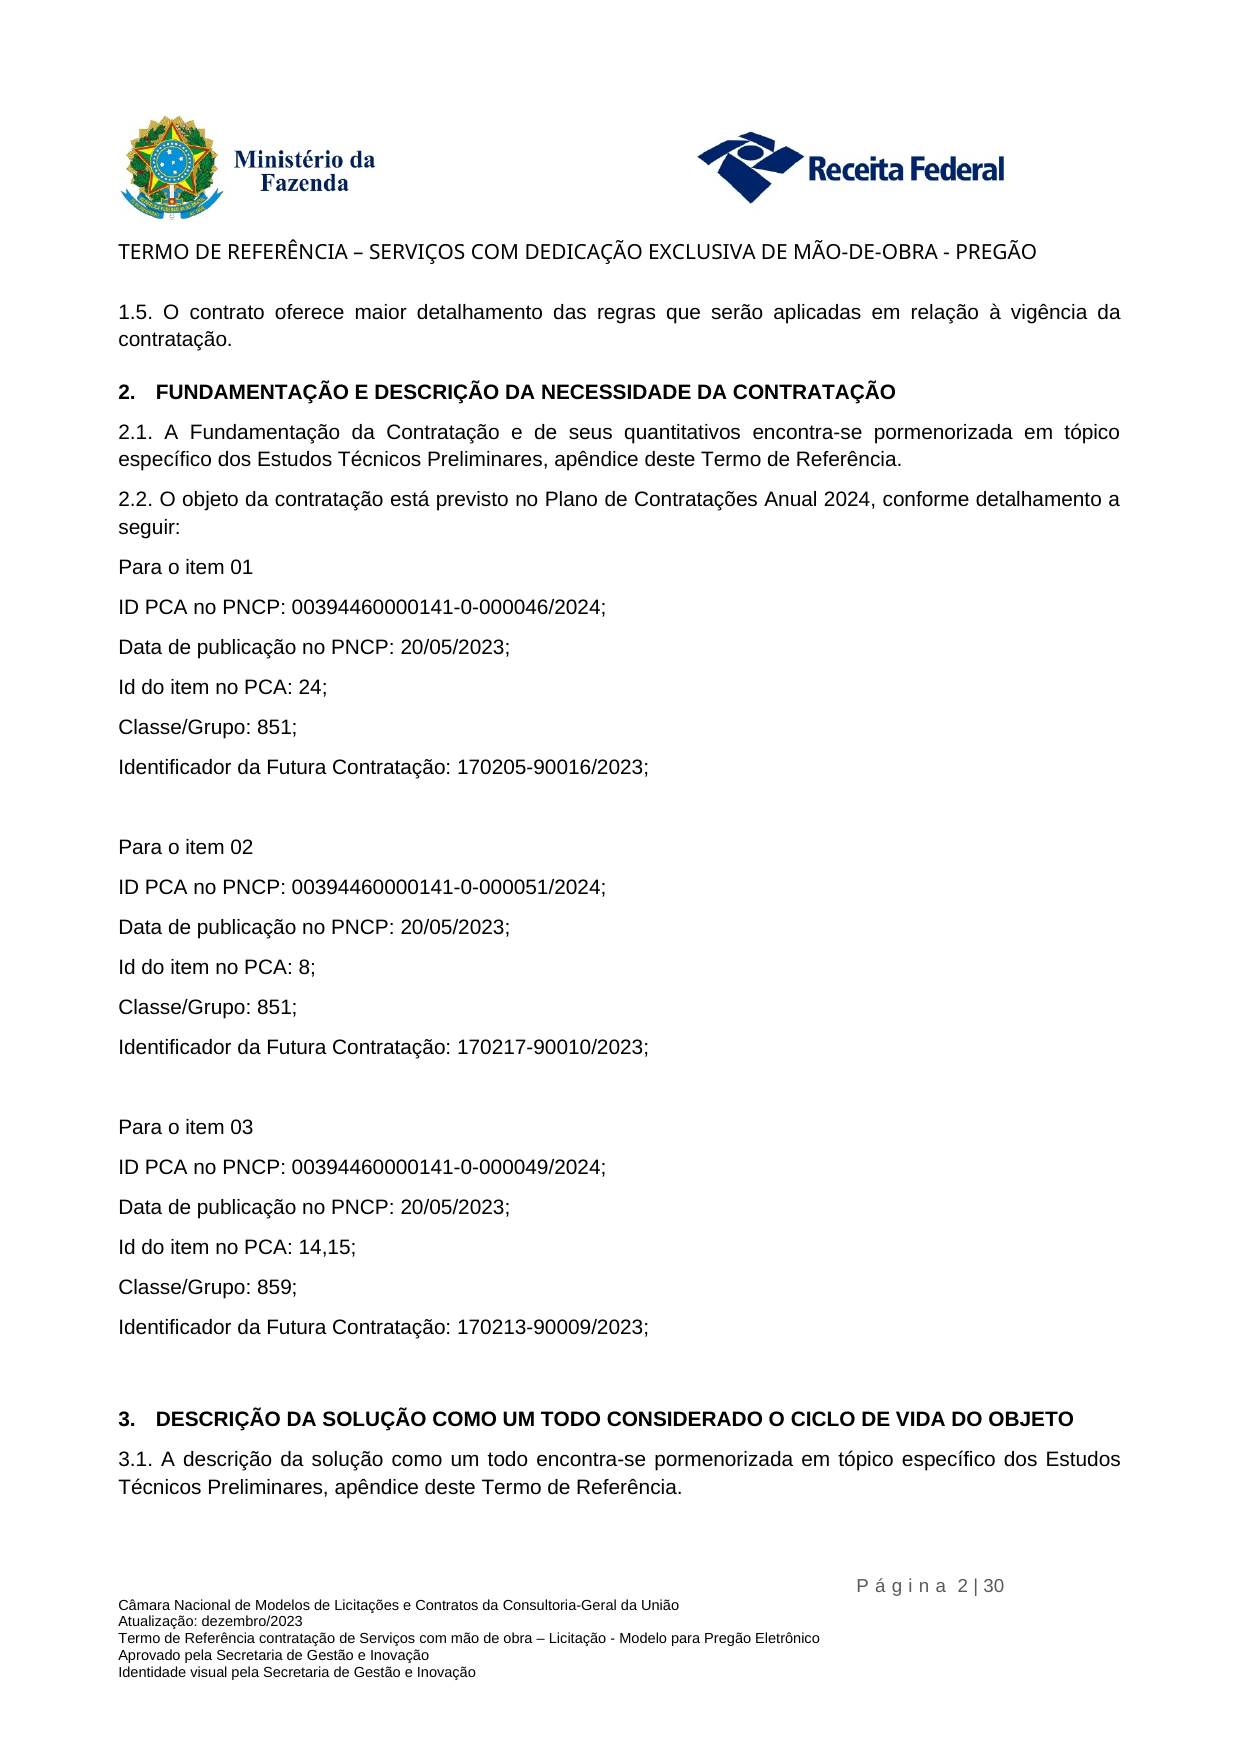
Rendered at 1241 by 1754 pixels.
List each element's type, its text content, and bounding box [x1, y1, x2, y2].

text ID PCA no PNCP: 00394460000141-0-000046/2024; [118, 595, 1122, 619]
picture [118, 101, 1004, 238]
text Para o item 03 [118, 1115, 1122, 1139]
text ID PCA no PNCP: 00394460000141-0-000049/2024; [118, 1155, 1122, 1179]
text 3.1. A descrição da solução como um todo encontra-se pormenorizada em tópico específico dos Estudos Técnicos Preliminares, apêndice deste Termo de Referência. [118, 1447, 1122, 1499]
text 2.2. O objeto da contratação está previsto no Plano de Contratações Anual 2024, conforme detalhamento a seguir: [118, 487, 1122, 539]
text ID PCA no PNCP: 00394460000141-0-000051/2024; [118, 875, 1122, 899]
text Id do item no PCA: 8; [118, 955, 1122, 979]
text Identificador da Futura Contratação: 170205-90016/2023; [118, 755, 1122, 779]
text Para o item 02 [118, 835, 1122, 859]
text Identificador da Futura Contratação: 170217-90010/2023; [118, 1035, 1122, 1059]
text Data de publicação no PNCP: 20/05/2023; [118, 915, 1122, 939]
text 2.1. A Fundamentação da Contratação e de seus quantitativos encontra-se pormenorizada em tópico específico dos Estudos Técnicos Preliminares, apêndice deste Termo de Referência. [118, 420, 1122, 471]
text Id do item no PCA: 14,15; [118, 1235, 1122, 1259]
text Identificador da Futura Contratação: 170213-90009/2023; [118, 1315, 1122, 1339]
text Data de publicação no PNCP: 20/05/2023; [118, 635, 1122, 659]
list DESCRIÇÃO DA SOLUÇÃO COMO UM TODO CONSIDERADO O CICLO DE VIDA DO OBJETO [118, 1407, 1122, 1431]
text Classe/Grupo: 859; [118, 1275, 1122, 1299]
list FUNDAMENTAÇÃO E DESCRIÇÃO DA NECESSIDADE DA CONTRATAÇÃO [118, 380, 1122, 404]
text Para o item 01 [118, 555, 1122, 579]
text 1.5. O contrato oferece maior detalhamento das regras que serão aplicadas em relação à vigência da contratação. [118, 300, 1122, 351]
text Id do item no PCA: 24; [118, 675, 1122, 699]
text Classe/Grupo: 851; [118, 715, 1122, 739]
text Data de publicação no PNCP: 20/05/2023; [118, 1195, 1122, 1219]
text Classe/Grupo: 851; [118, 995, 1122, 1019]
